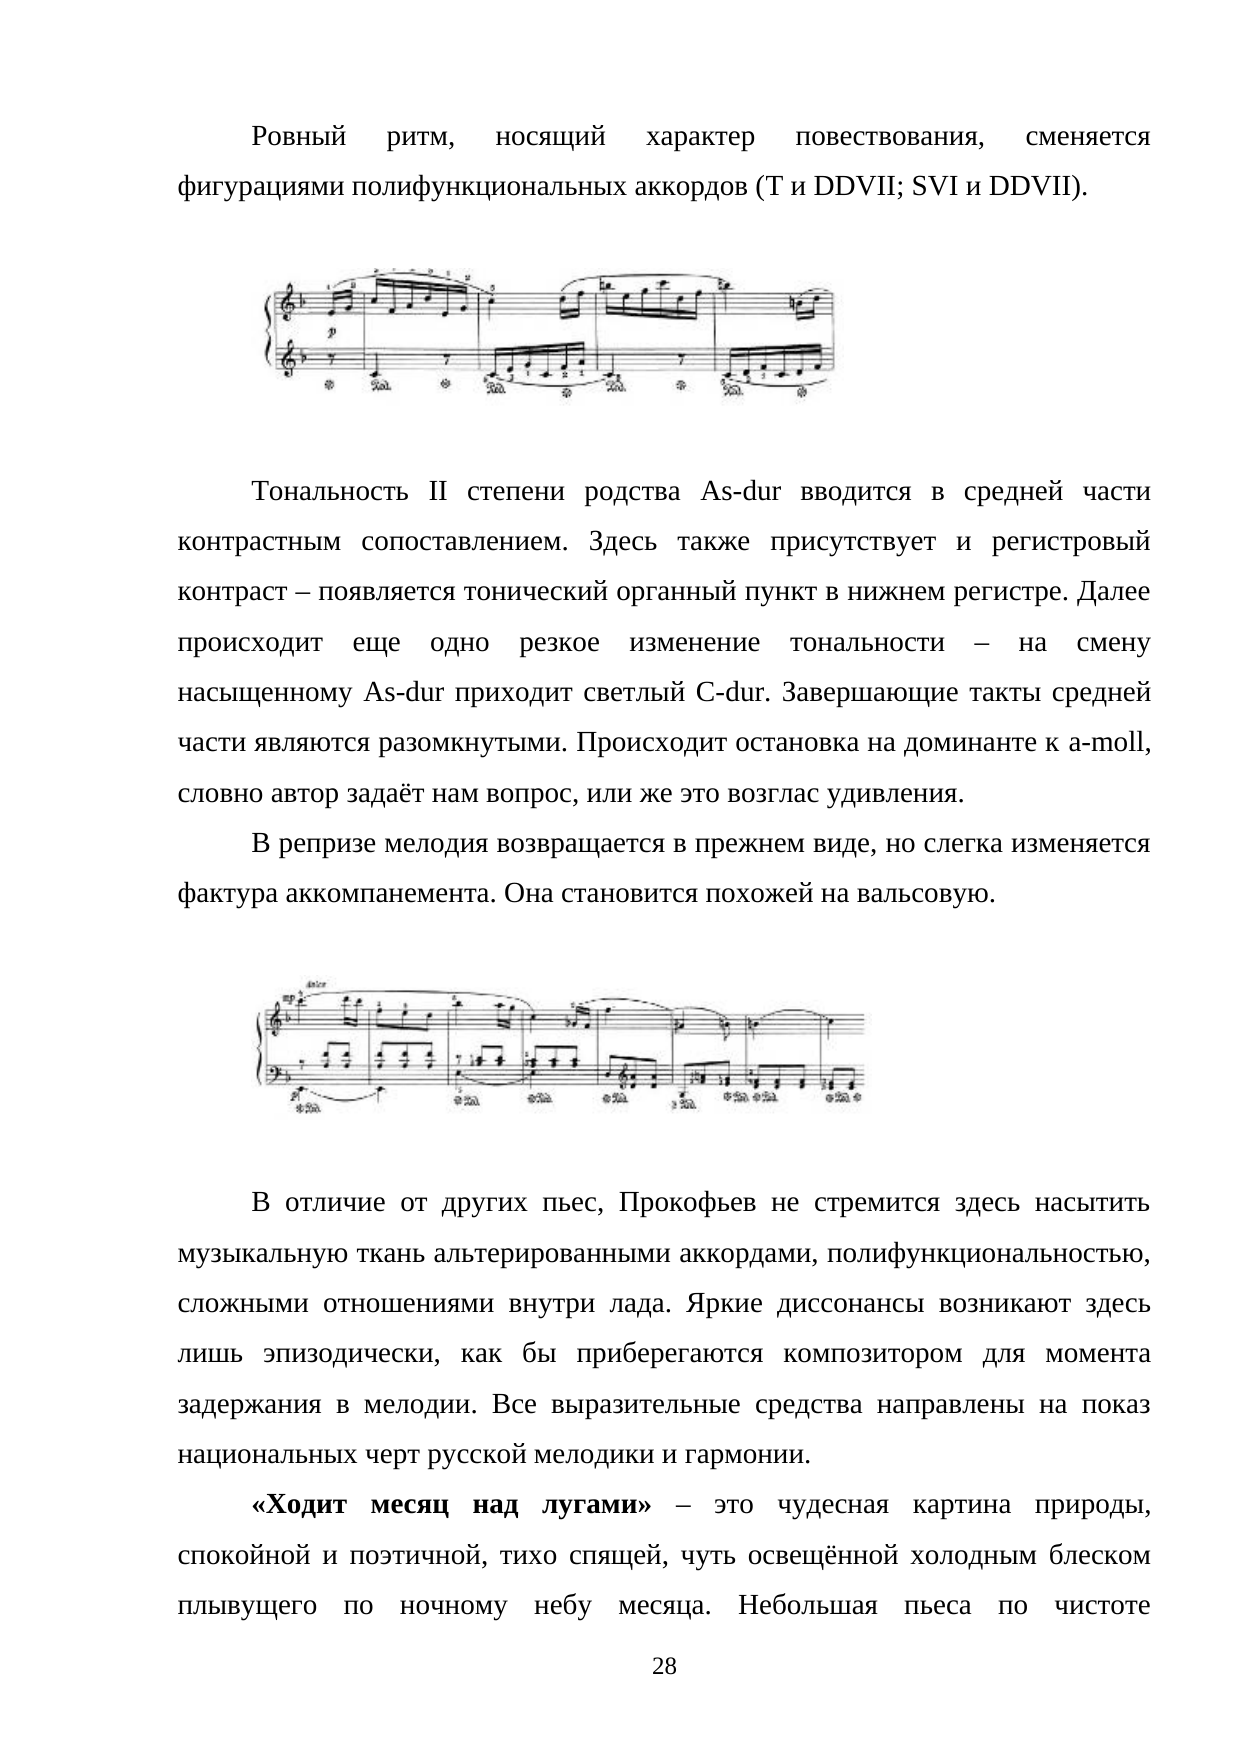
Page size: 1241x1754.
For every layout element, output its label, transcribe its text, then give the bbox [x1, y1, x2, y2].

picture [251, 268, 844, 409]
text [177, 1486, 1152, 1621]
text Тональность II степени родства As-dur вводится в средней части контрастным сопоставлением. Здесь также присутствует и регистровый контраст – появляется тонический органный пункт в нижнем регистре. Далее происходит еще одно резкое изменение тональности – на смену насыщенному As-dur приходит светлый С-dur. Завершающие такты средней части являются разомкнутыми. Происходит остановка на доминанте к a-moll, словно автор задаёт нам вопрос, или же это возглас удивления. [177, 473, 1152, 808]
text Ровный ритм, носящий характер повествования, сменяется фигурациями полифункциональных аккордов (T и DDVII; SVI и DDVII). [177, 118, 1152, 202]
text В отличие от других пьес, Прокофьев не стремится здесь насытить музыкальную ткань альтерированными аккордами, полифункциональностью, сложными отношениями внутри лада. Яркие диссонансы возникают здесь лишь эпизодически, как бы приберегаются композитором для момента задержания в мелодии. Все выразительные средства направлены на показ национальных черт русской мелодики и гармонии. [177, 1184, 1152, 1470]
text В репризе мелодия возвращается в прежнем виде, но слегка изменяется фактура аккомпанемента. Она становится похожей на вальсовую. [177, 825, 1152, 909]
picture [251, 975, 872, 1120]
